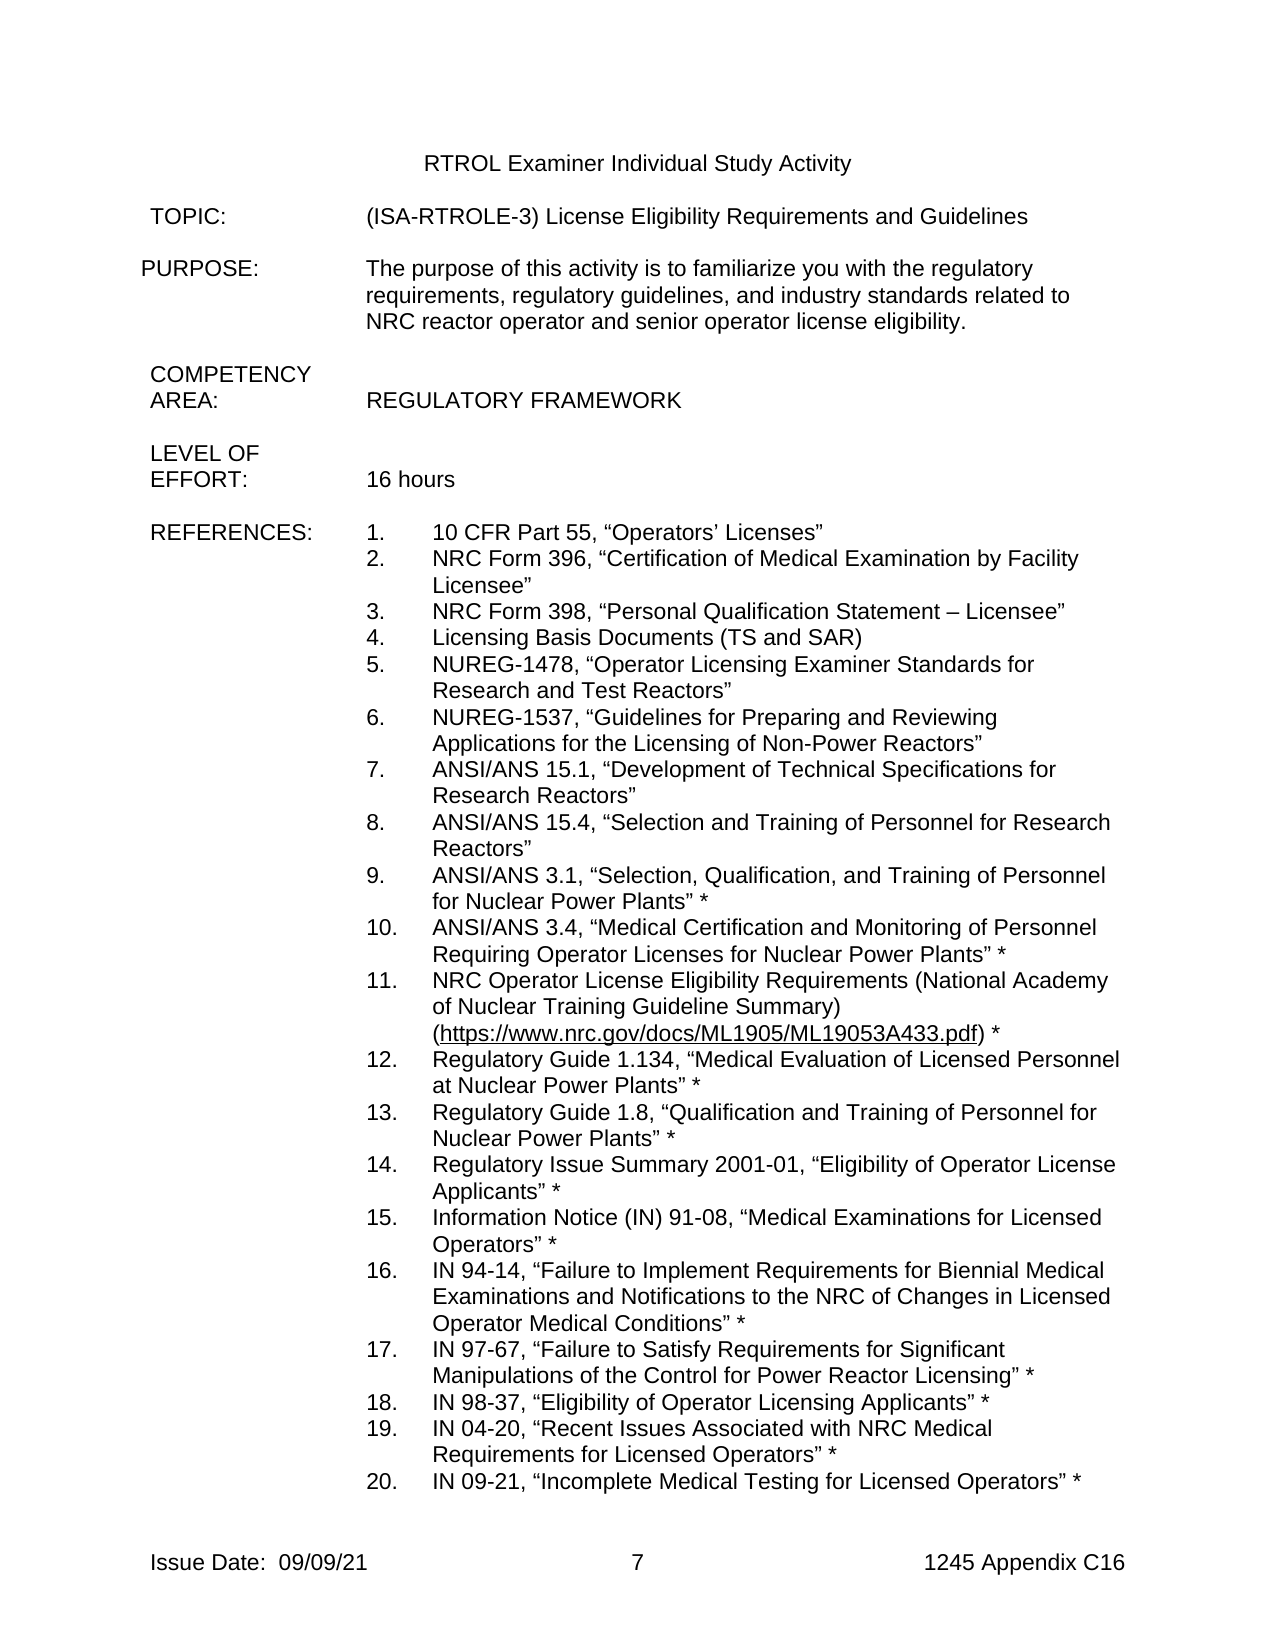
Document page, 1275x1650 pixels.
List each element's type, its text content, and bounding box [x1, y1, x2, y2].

list 13. Regulatory Guide 1.8, “Qualification and Training of Personnel for Nuclear Power Plants” * [150, 1099, 1125, 1151]
list 11. NRC Operator License Eligibility Requirements (National Academy of Nuclear Training Guideline Summary) (https://www.nrc.gov/docs/ML1905/ML19053A433.pdf) * [150, 967, 1125, 1046]
text LEVEL OF [150, 440, 1125, 466]
text RTROL Examiner Individual Study Activity [150, 150, 1125, 176]
list 9. ANSI/ANS 3.1, “Selection, Qualification, and Training of Personnel for Nuclear Power Plants” * [150, 862, 1125, 914]
text PURPOSE: The purpose of this activity is to familiarize you with the regulatory requirements, regulatory guidelines, and industry standards related to NRC reactor operator and senior operator license eligibility. [141, 255, 1125, 334]
text REFERENCES: 1. 10 CFR Part 55, “Operators’ Licenses” [150, 519, 1125, 545]
list 10. ANSI/ANS 3.4, “Medical Certification and Monitoring of Personnel Requiring Operator Licenses for Nuclear Power Plants” * [150, 914, 1125, 967]
list 16. IN 94-14, “Failure to Implement Requirements for Biennial Medical Examinations and Notifications to the NRC of Changes in Licensed Operator Medical Conditions” * [150, 1257, 1125, 1336]
list 19. IN 04-20, “Recent Issues Associated with NRC Medical Requirements for Licensed Operators” * [150, 1415, 1125, 1468]
list 20. IN 09-21, “Incomplete Medical Testing for Licensed Operators” * [150, 1468, 1125, 1494]
list 18. IN 98-37, “Eligibility of Operator Licensing Applicants” * [150, 1389, 1125, 1415]
text TOPIC: (ISA-RTROLE-3) License Eligibility Requirements and Guidelines [150, 203, 1125, 229]
list 12. Regulatory Guide 1.134, “Medical Evaluation of Licensed Personnel at Nuclear Power Plants” * [150, 1046, 1125, 1099]
list 3. NRC Form 398, “Personal Qualification Statement – Licensee” [150, 598, 1125, 624]
text AREA: REGULATORY FRAMEWORK [150, 387, 1125, 413]
list 6. NUREG-1537, “Guidelines for Preparing and Reviewing Applications for the Licensing of Non-Power Reactors” [150, 703, 1125, 756]
list 7. ANSI/ANS 15.1, “Development of Technical Specifications for Research Reactors” [150, 756, 1125, 809]
list 4. Licensing Basis Documents (TS and SAR) [150, 624, 1125, 651]
list 15. Information Notice (IN) 91-08, “Medical Examinations for Licensed Operators” * [150, 1204, 1125, 1257]
list 5. NUREG-1478, “Operator Licensing Examiner Standards for Research and Test Reactors” [150, 651, 1125, 703]
list 14. Regulatory Issue Summary 2001-01, “Eligibility of Operator License Applicants” * [150, 1151, 1125, 1204]
text COMPETENCY [150, 361, 1125, 387]
list 17. IN 97-67, “Failure to Satisfy Requirements for Significant Manipulations of the Control for Power Reactor Licensing” * [150, 1336, 1125, 1389]
text EFFORT: 16 hours [150, 466, 1125, 493]
list 8. ANSI/ANS 15.4, “Selection and Training of Personnel for Research Reactors” [150, 809, 1125, 862]
list 2. NRC Form 396, “Certification of Medical Examination by Facility Licensee” [150, 545, 1125, 598]
